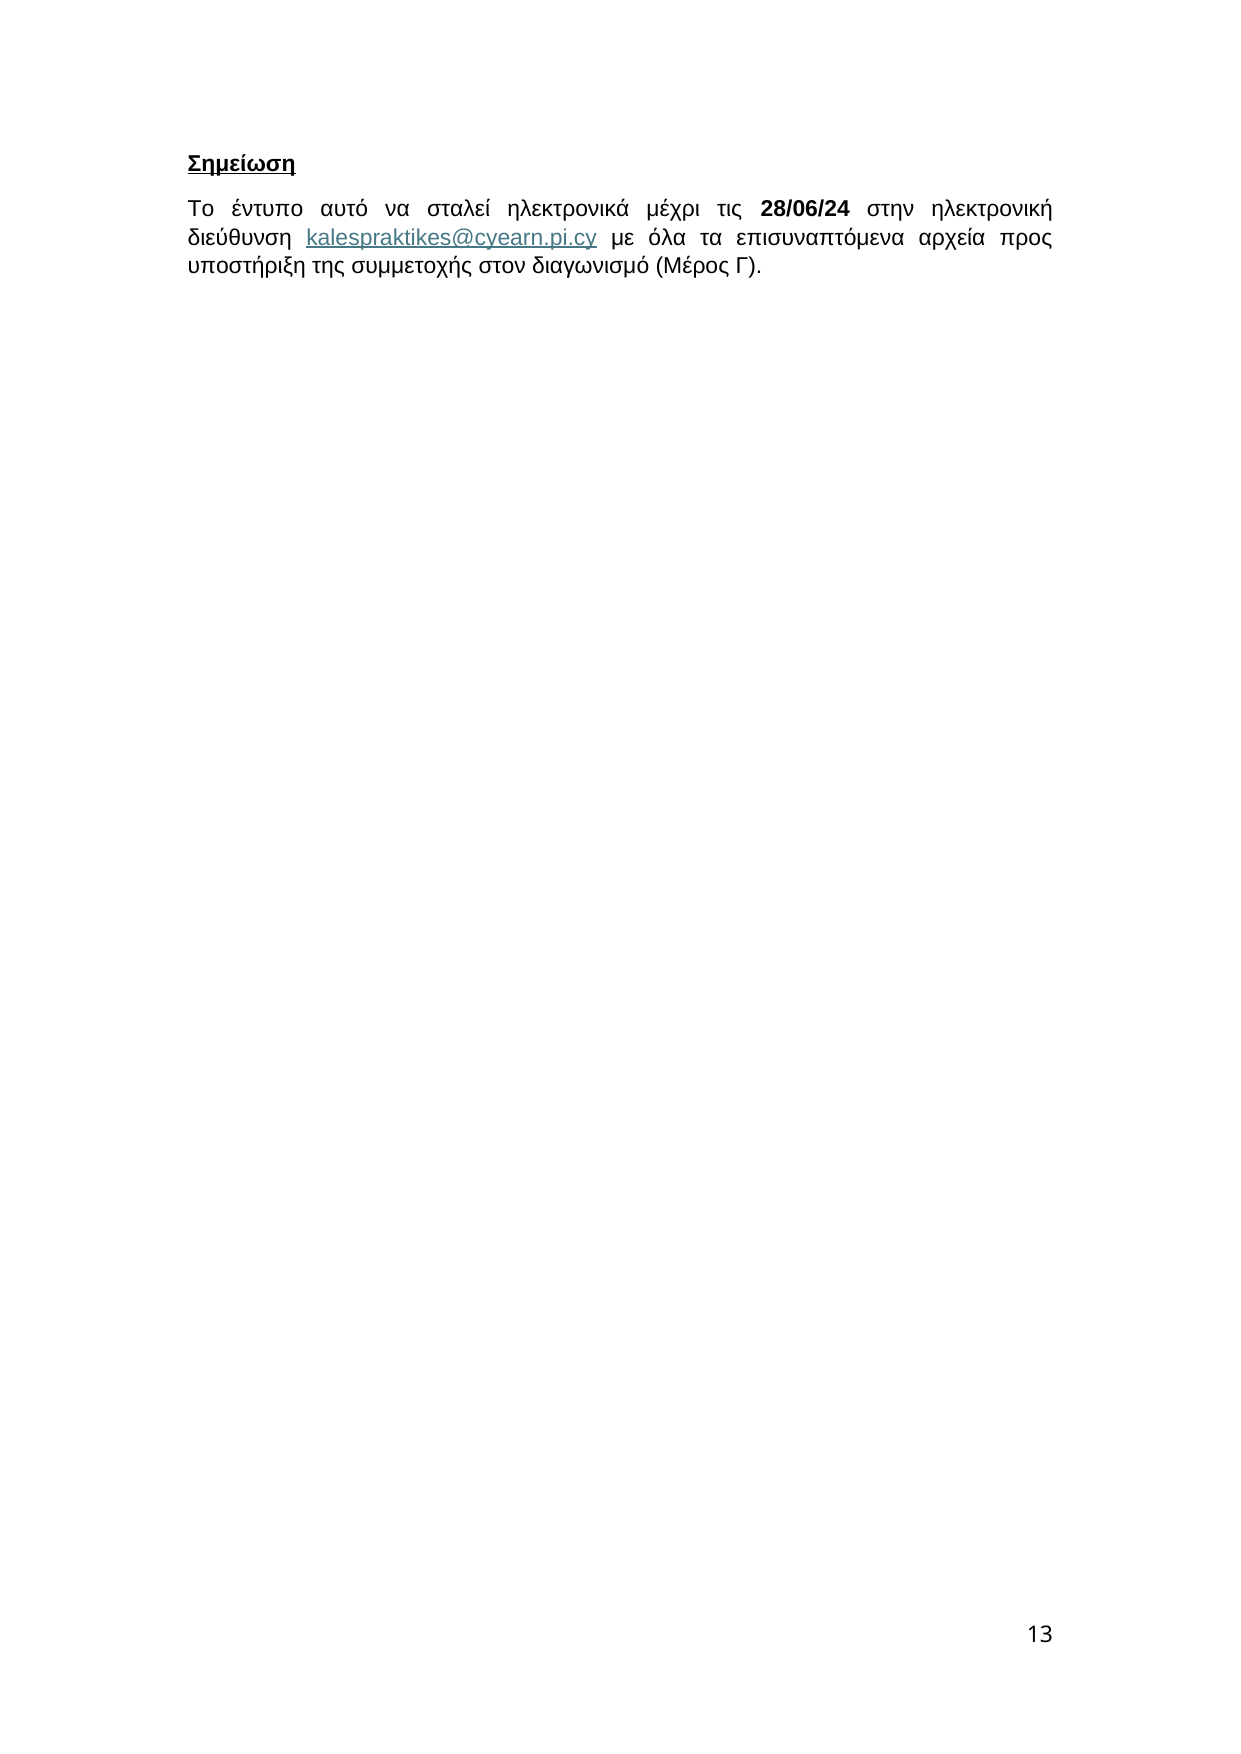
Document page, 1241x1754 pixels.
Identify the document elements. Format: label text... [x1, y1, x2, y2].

text Σημείωση [187, 150, 1053, 176]
text Το έντυπο αυτό να σταλεί ηλεκτρονικά μέχρι τις 28/06/24 στην ηλεκτρονική διεύθυνση kalespraktikes@cyearn.pi.cy με όλα τα επισυναπτόμενα αρχεία προς υποστήριξη της συμμετοχής στον διαγωνισμό (Μέρος Γ). [187, 195, 1053, 278]
